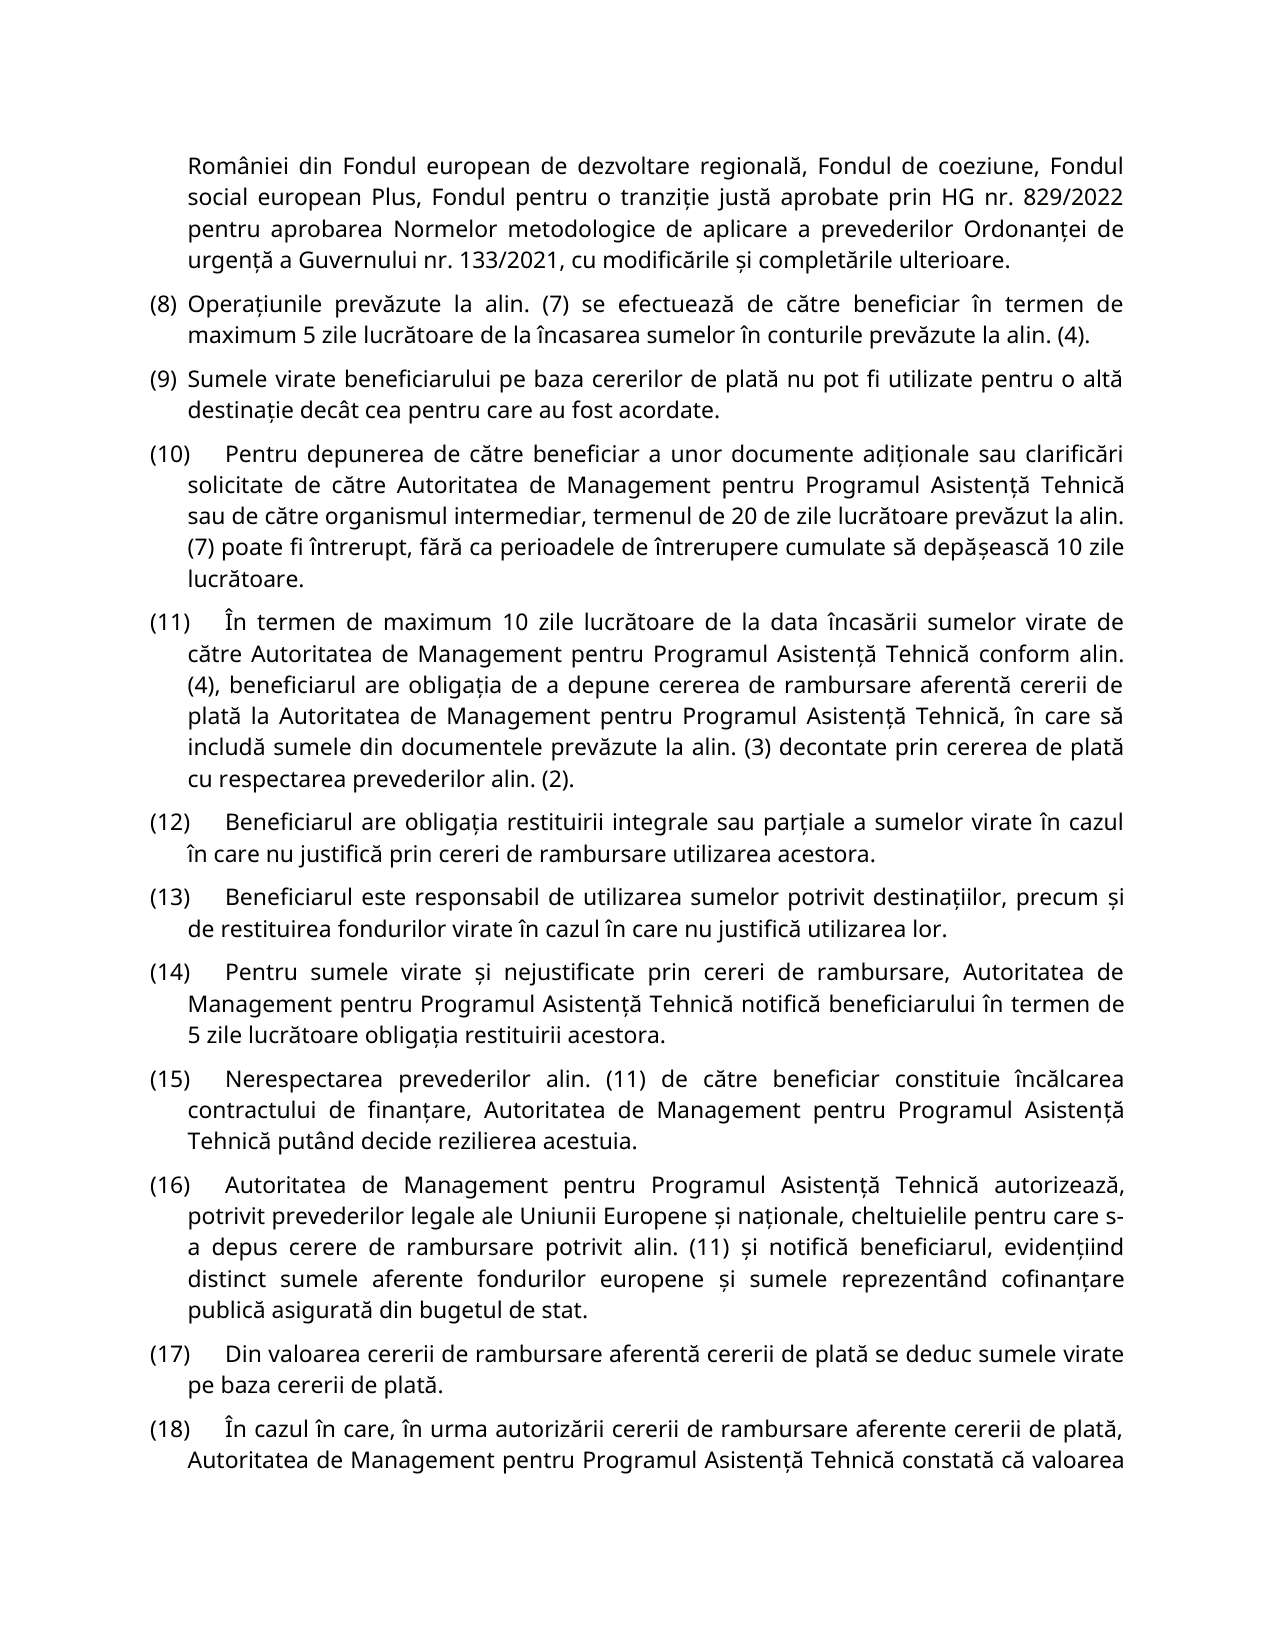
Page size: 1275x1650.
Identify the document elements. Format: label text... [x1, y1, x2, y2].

list Operaţiunile prevăzute la alin. (7) se efectuează de către beneficiar în termen de maximum 5 zile lucrătoare de la încasarea sumelor în conturile prevăzute la alin. (4). [150, 287, 1125, 350]
list Nerespectarea prevederilor alin. (11) de către beneficiar constituie încălcarea contractului de finanţare, Autoritatea de Management pentru Programul Asistență Tehnică putând decide rezilierea acestuia. [150, 1062, 1125, 1156]
list Beneficiarul este responsabil de utilizarea sumelor potrivit destinaţiilor, precum şi de restituirea fondurilor virate în cazul în care nu justifică utilizarea lor. [150, 881, 1125, 944]
list Pentru depunerea de către beneficiar a unor documente adiţionale sau clarificări solicitate de către Autoritatea de Management pentru Programul Asistență Tehnică sau de către organismul intermediar, termenul de 20 de zile lucrătoare prevăzut la alin. (7) poate fi întrerupt, fără ca perioadele de întrerupere cumulate să depăşească 10 zile lucrătoare. [150, 437, 1125, 594]
list Beneficiarul are obligaţia restituirii integrale sau parţiale a sumelor virate în cazul în care nu justifică prin cereri de rambursare utilizarea acestora. [150, 806, 1125, 869]
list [150, 1412, 1125, 1475]
list În termen de maximum 10 zile lucrătoare de la data încasării sumelor virate de către Autoritatea de Management pentru Programul Asistență Tehnică conform alin. (4), beneficiarul are obligaţia de a depune cererea de rambursare aferentă cererii de plată la Autoritatea de Management pentru Programul Asistență Tehnică, în care să includă sumele din documentele prevăzute la alin. (3) decontate prin cererea de plată cu respectarea prevederilor alin. (2). [150, 606, 1125, 794]
list Pentru sumele virate şi nejustificate prin cereri de rambursare, Autoritatea de Management pentru Programul Asistență Tehnică notifică beneficiarului în termen de 5 zile lucrătoare obligaţia restituirii acestora. [150, 956, 1125, 1050]
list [150, 150, 1125, 275]
list Autoritatea de Management pentru Programul Asistență Tehnică autorizează, potrivit prevederilor legale ale Uniunii Europene şi naţionale, cheltuielile pentru care s-a depus cerere de rambursare potrivit alin. (11) şi notifică beneficiarul, evidenţiind distinct sumele aferente fondurilor europene şi sumele reprezentând cofinanţare publică asigurată din bugetul de stat. [150, 1169, 1125, 1325]
list Din valoarea cererii de rambursare aferentă cererii de plată se deduc sumele virate pe baza cererii de plată. [150, 1337, 1125, 1400]
list Sumele virate beneficiarului pe baza cererilor de plată nu pot fi utilizate pentru o altă destinaţie decât cea pentru care au fost acordate. [150, 362, 1125, 425]
